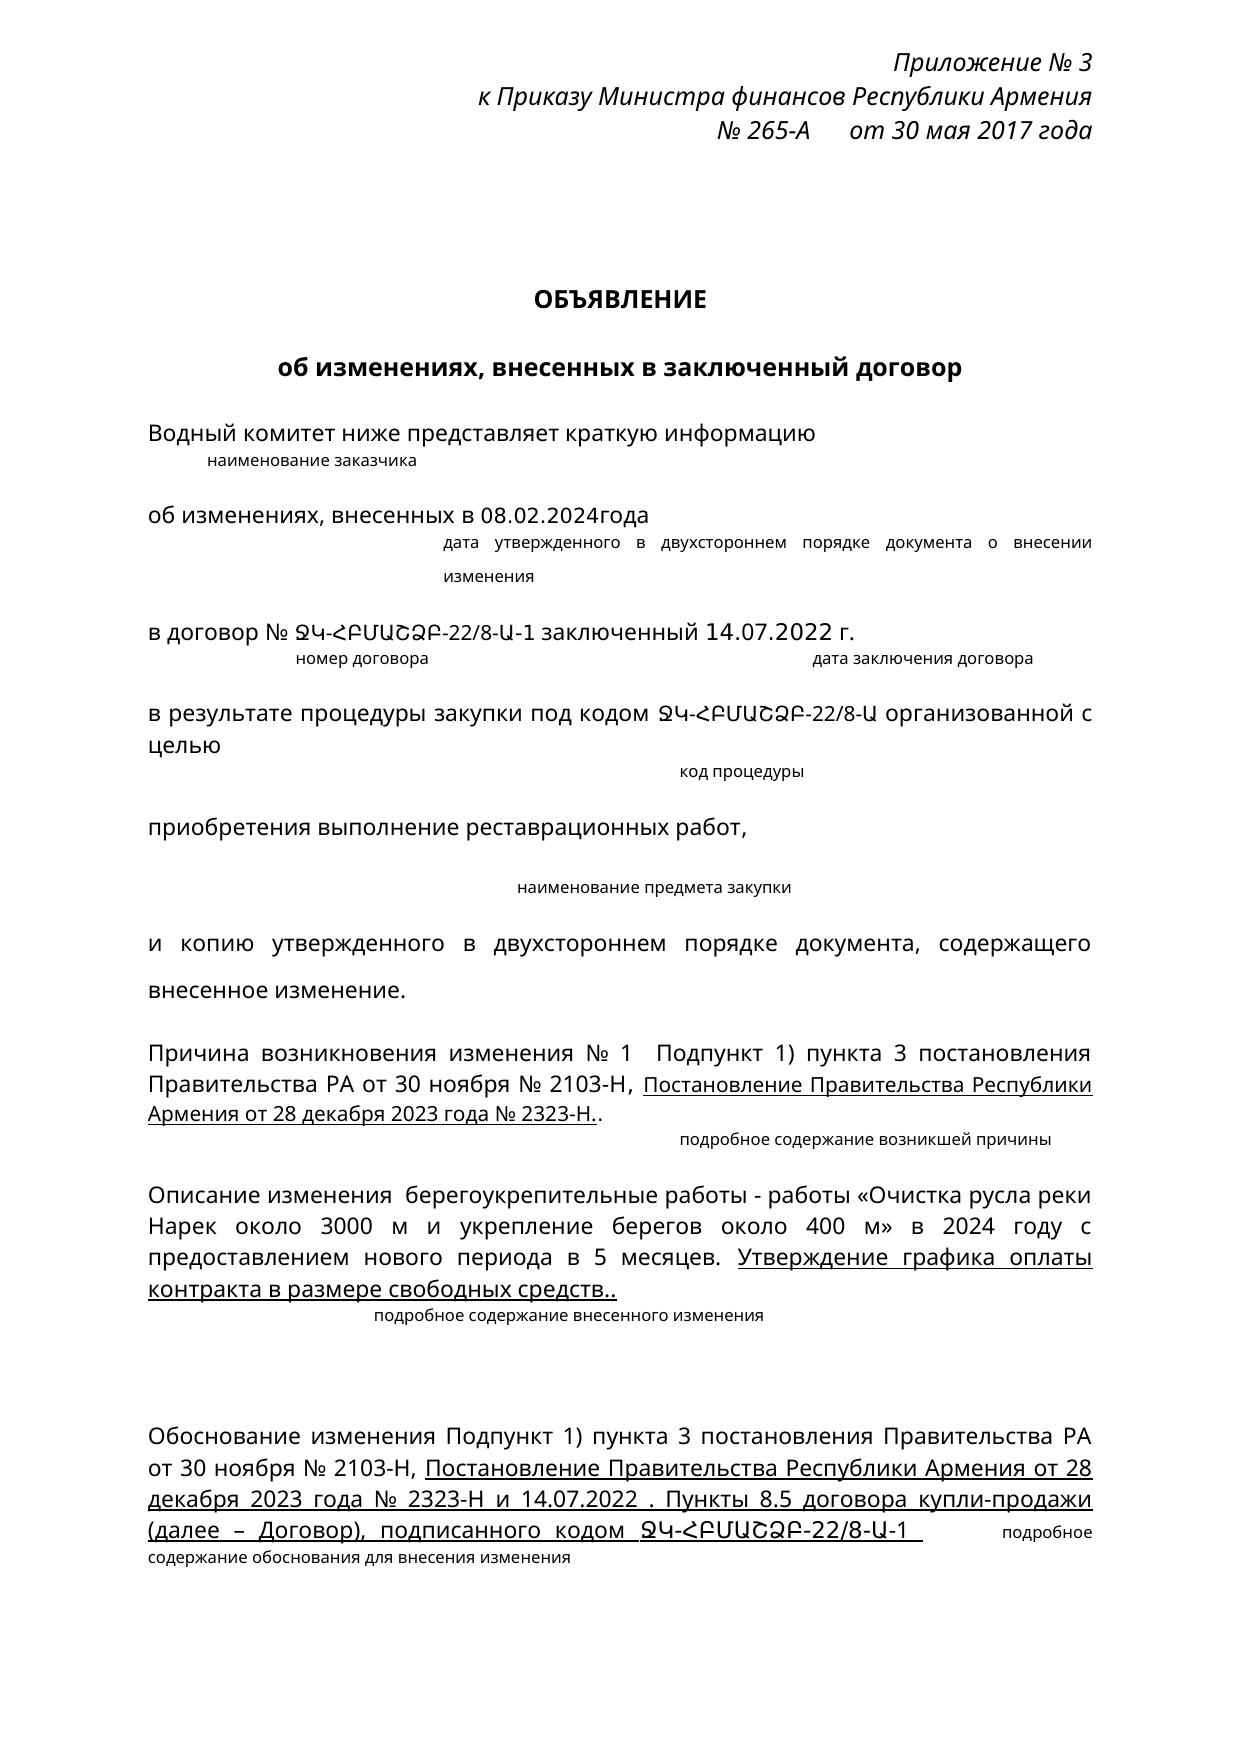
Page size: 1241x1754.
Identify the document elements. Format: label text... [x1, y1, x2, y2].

text Приложение № 3 [148, 44, 1092, 78]
text Описание изменения берегоукрепительные работы - работы «Очистка русла реки Нарек около 3000 м и укрепление берегов около 400 м» в 2024 году с предоставлением нового периода в 5 месяцев. Утверждение графика оплаты контракта в размере свободных средств.. [148, 1179, 1092, 1304]
text номер договора дата заключения договора [295, 647, 1092, 669]
text № 265-A от 30 мая 2017 года [148, 112, 1092, 147]
text Причина возникновения изменения № 1 Подпункт 1) пункта 3 постановления Правительства РА от 30 ноября № 2103-Н, Постановление Правительства Республики Армения от 28 декабря 2023 года № 2323-Н.. [148, 1037, 1092, 1128]
text Обоснование изменения Подпункт 1) пункта 3 постановления Правительства РА от 30 ноября № 2103-Н, Постановление Правительства Республики Армения от 28 декабря 2023 года № 2323-Н и 14.07.2022 . Пункты 8.5 договора купли-продажи (далее – Договор), подписанного кодом ՋԿ-ՀԲՄԱՇՁԲ-22/8-Ա-1 подробное содержание обоснования для внесения изменения [148, 1511, 1092, 1568]
text к Приказу Министра финансов Республики Армения [148, 78, 1092, 112]
text и копию утвержденного в двухстороннем порядке документа, содержащего внесенное изменение. [148, 927, 1092, 1005]
text приобретения выполнение реставрационных работ, [148, 811, 1092, 842]
text в договор № ՋԿ-ՀԲՄԱՇՁԲ-22/8-Ա-1 заключенный 14.07.2022 г. [148, 615, 1092, 647]
text подробное содержание возникшей причины [679, 1128, 1092, 1151]
text об изменениях, внесенных в 08.02.2024года [148, 499, 1092, 531]
text Обоснование изменения Подпункт 1) пункта 3 постановления Правительства РА от 30 ноября № 2103-Н, Постановление Правительства Республики Армения от 28 декабря 2023 года № 2323-Н и 14.07.2022 . Пункты 8.5 договора купли-продажи (далее – Договор), подписанного кодом ՋԿ-ՀԲՄԱՇՁԲ-22/8-Ա-1 подробное содержание обоснования для внесения изменения [148, 1420, 1092, 1509]
text наименование заказчика [207, 449, 1092, 471]
text подробное содержание внесенного изменения [148, 1304, 1092, 1326]
text код процедуры [679, 760, 1092, 783]
text Водный комитет ниже представляет краткую информацию [148, 417, 1092, 449]
text ОБЪЯВЛЕНИЕ [148, 282, 1092, 316]
text дата утвержденного в двухстороннем порядке документа о внесении изменения [443, 531, 1092, 587]
text об изменениях, внесенных в заключенный договор [148, 350, 1092, 384]
text наименование предмета закупки [517, 876, 1092, 899]
text в результате процедуры закупки под кодом ՋԿ-ՀԲՄԱՇՁԲ-22/8-Ա организованной с целью [148, 697, 1092, 760]
